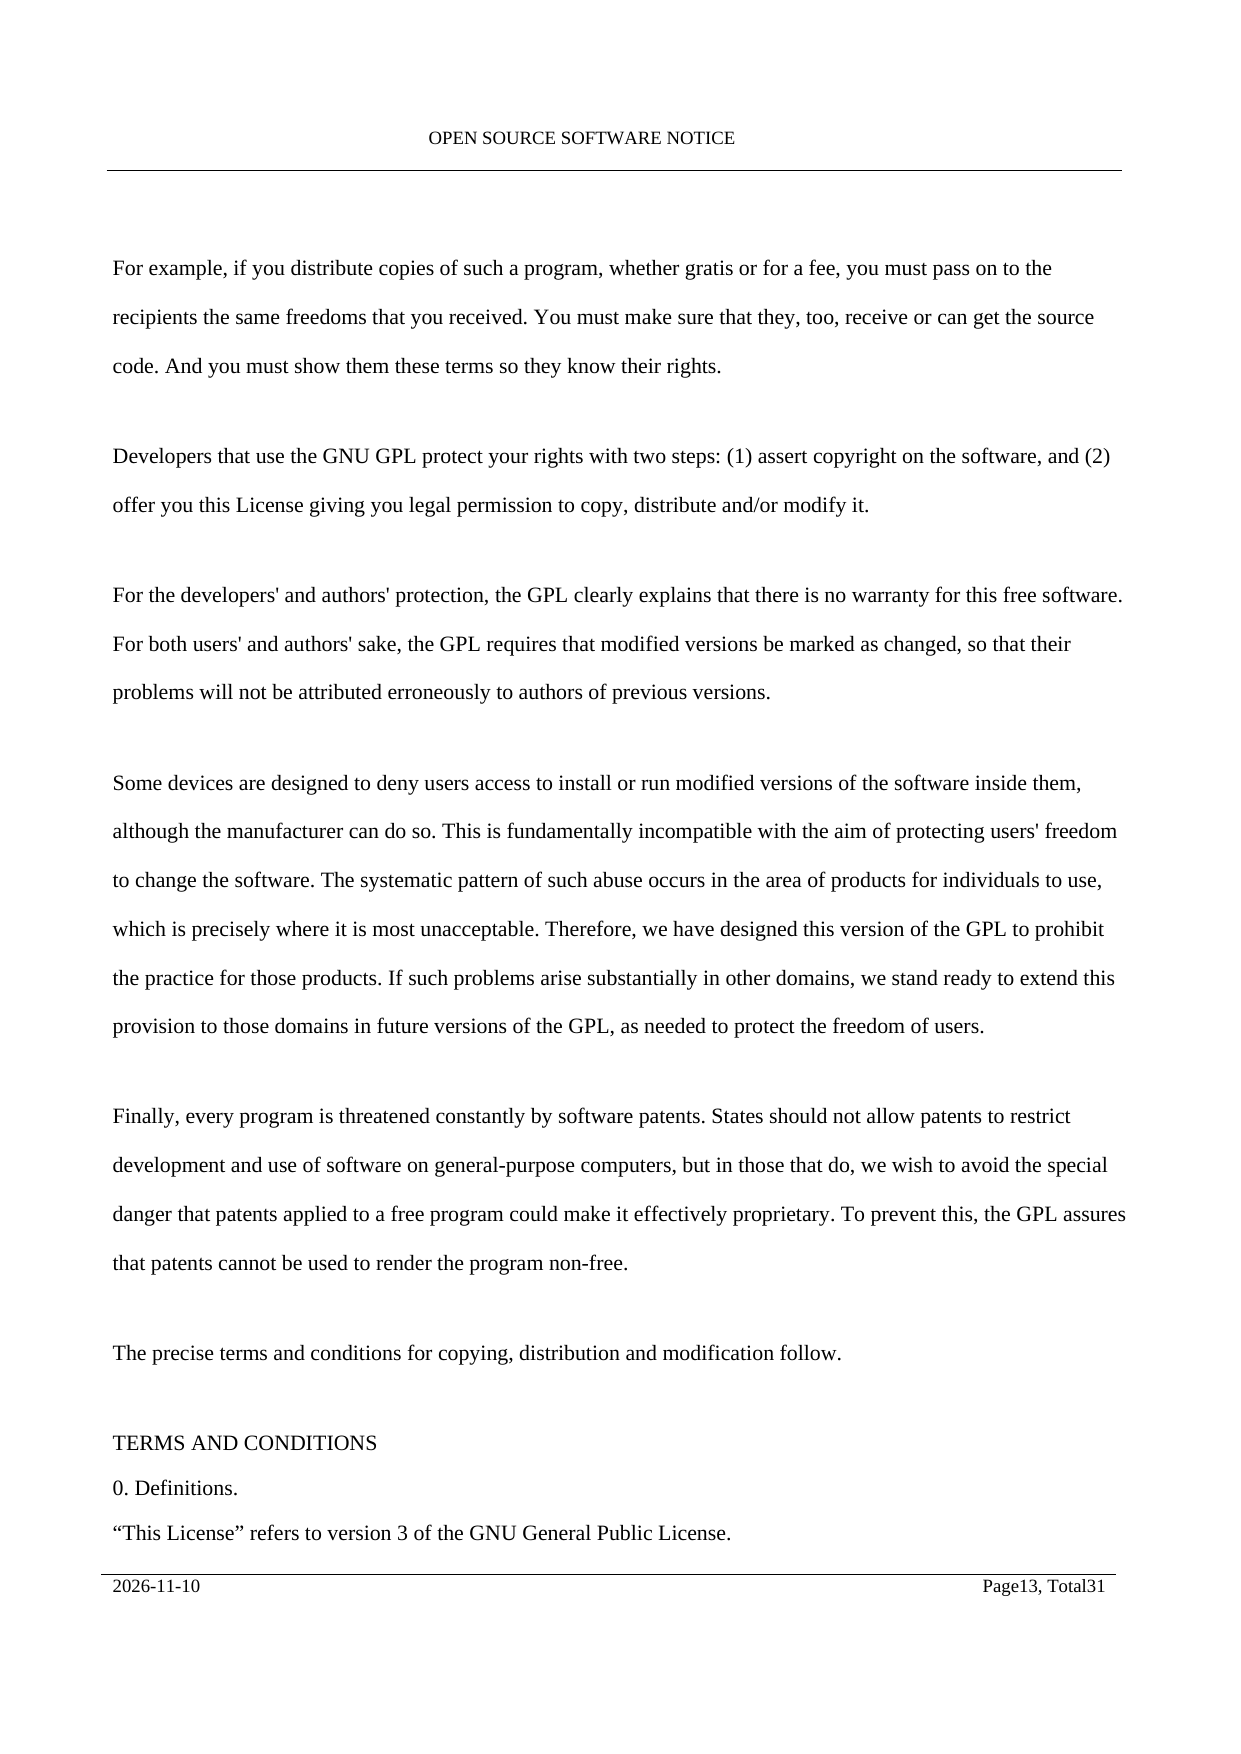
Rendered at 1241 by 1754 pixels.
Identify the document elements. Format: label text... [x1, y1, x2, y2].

text Developers that use the GNU GPL protect your rights with two steps: (1) assert copyright on the software, and (2) offer you this License giving you legal permission to copy, distribute and/or modify it. [112, 439, 1128, 520]
text TERMS AND CONDITIONS [112, 1426, 1128, 1459]
text 0. Definitions. [112, 1472, 1128, 1504]
text “This License” refers to version 3 of the GNU General Public License. [112, 1517, 1128, 1549]
text For example, if you distribute copies of such a program, whether gratis or for a fee, you must pass on to the recipients the same freedoms that you received. You must make sure that they, too, receive or can get the source code. And you must show them these terms so they know their rights. [112, 251, 1128, 381]
text Finally, every program is threatened constantly by software patents. States should not allow patents to restrict development and use of software on general-purpose computers, but in those that do, we wish to avoid the special danger that patents applied to a free program could make it effectively proprietary. To prevent this, the GPL assures that patents cannot be used to render the program non-free. [112, 1100, 1128, 1278]
text For the developers' and authors' protection, the GPL clearly explains that there is no warranty for this free software. For both users' and authors' sake, the GPL requires that modified versions be marked as changed, so that their problems will not be attributed erroneously to authors of previous versions. [112, 578, 1128, 708]
text Some devices are designed to deny users access to install or run modified versions of the software inside them, although the manufacturer can do so. This is fundamentally incompatible with the aim of protecting users' freedom to change the software. The systematic pattern of such abuse occurs in the area of products for individuals to use, which is precisely where it is most unacceptable. Therefore, we have designed this version of the GPL to prohibit the practice for those products. If such problems arise substantially in other domains, we stand ready to extend this provision to those domains in future versions of the GPL, as needed to protect the freedom of users. [112, 766, 1128, 1042]
text The precise terms and conditions for copying, distribution and modification follow. [112, 1336, 1128, 1369]
